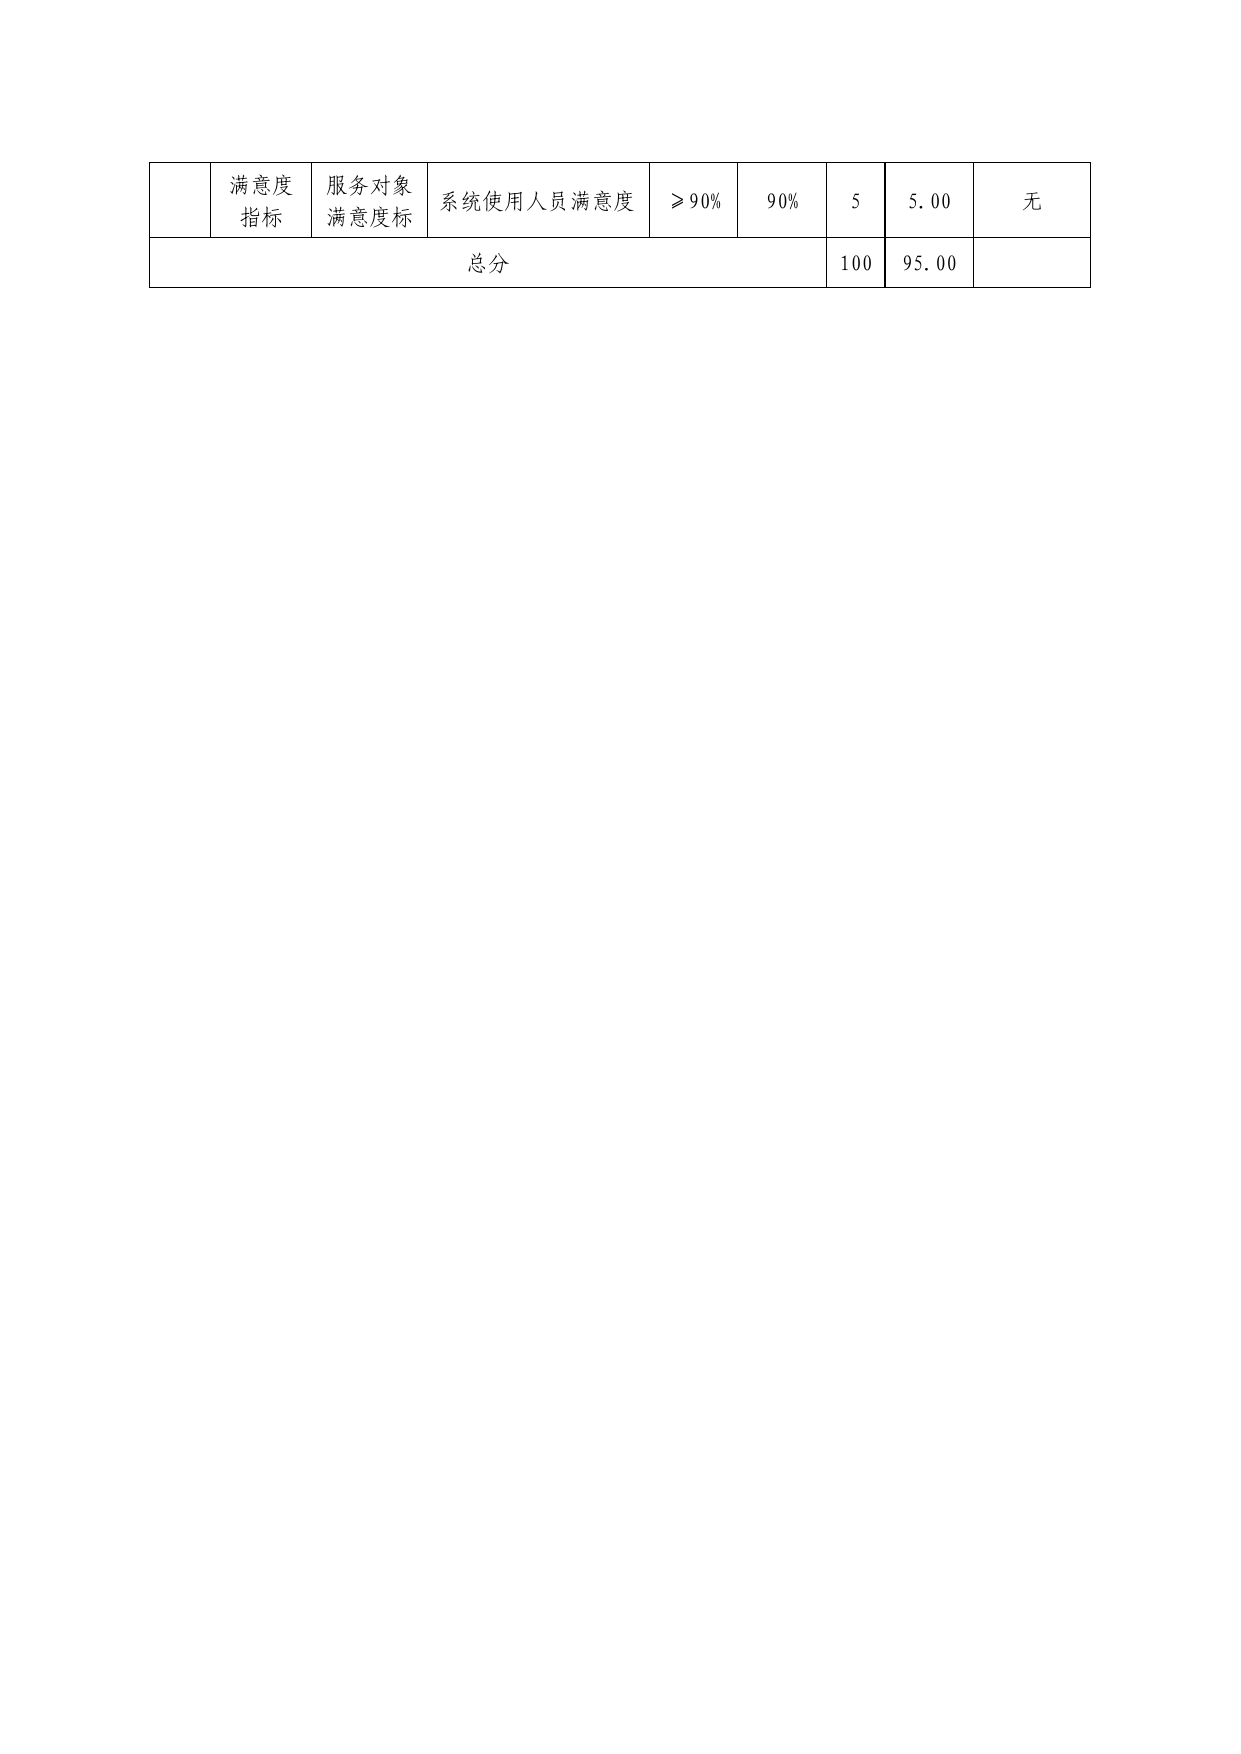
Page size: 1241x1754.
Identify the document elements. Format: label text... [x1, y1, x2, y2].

table_cell [974, 238, 1090, 287]
table_cell 系统使用人员满意度 [428, 163, 649, 237]
table_cell 满意度 指标 [211, 163, 311, 237]
table_cell 5.00 [886, 163, 973, 237]
table_cell 5 [827, 163, 884, 237]
table_cell ≥90% [650, 163, 737, 237]
table_cell 95.00 [886, 238, 973, 287]
table_cell 总分 [150, 238, 826, 287]
table_cell 无 [974, 163, 1090, 237]
table_cell 90% [738, 163, 826, 237]
table_cell 100 [827, 238, 884, 287]
table_cell 服务对象满意度标 [312, 163, 427, 237]
